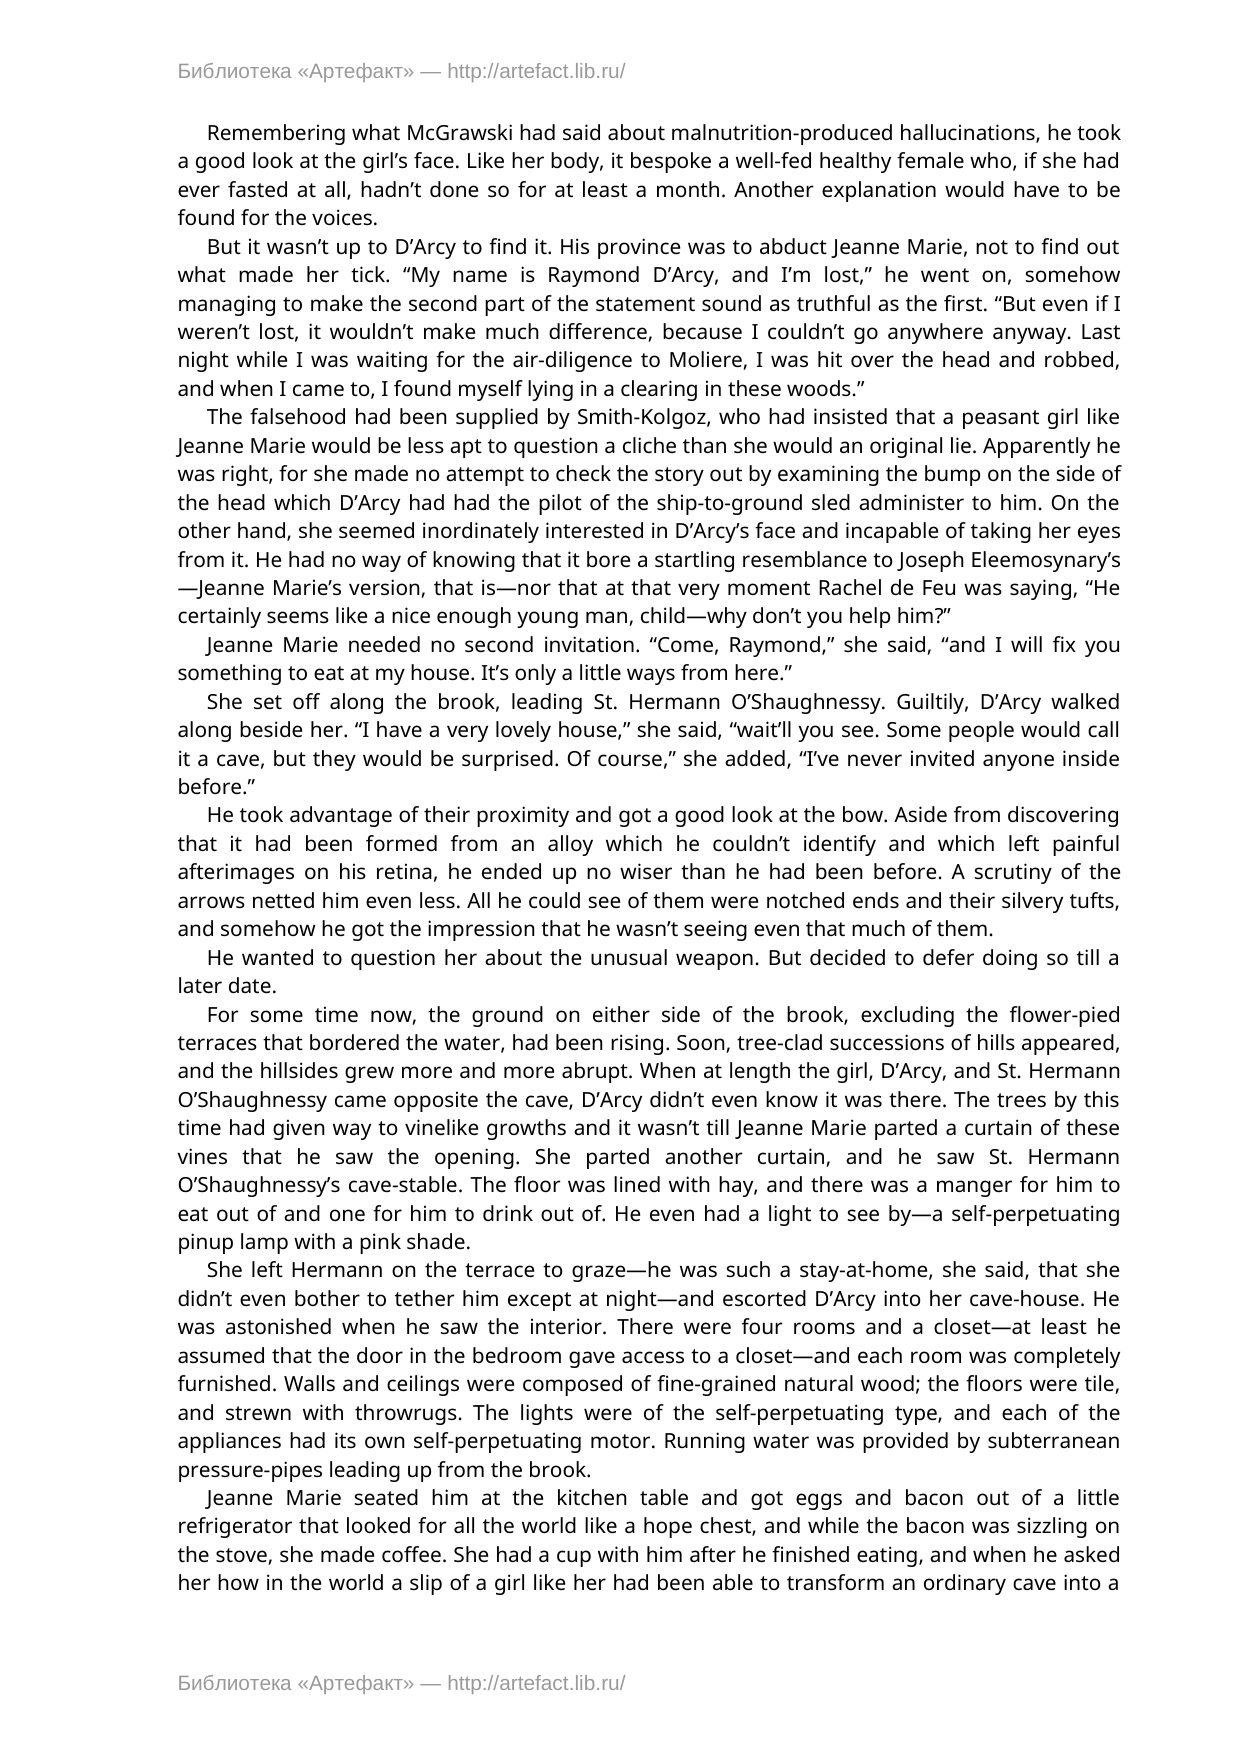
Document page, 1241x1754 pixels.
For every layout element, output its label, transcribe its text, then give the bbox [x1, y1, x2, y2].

text Remembering what McGrawski had said about malnutrition-produced hallucinations, he took a good look at the girl’s face. Like her body, it bespoke a well-fed healthy female who, if she had ever fasted at all, hadn’t done so for at least a month. Another explanation would have to be found for the voices. [177, 118, 1122, 232]
text She set off along the brook, leading St. Hermann O’Shaughnessy. Guiltily, D’Arcy walked along beside her. “I have a very lovely house,” she said, “wait’ll you see. Some people would call it a cave, but they would be surprised. Of course,” she added, “I’ve never invited anyone inside before.” [177, 687, 1122, 801]
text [177, 1483, 1122, 1597]
text For some time now, the ground on either side of the brook, excluding the flower-pied terraces that bordered the water, had been rising. Soon, tree-clad successions of hills appeared, and the hillsides grew more and more abrupt. When at length the girl, D’Arcy, and St. Hermann O’Shaughnessy came opposite the cave, D’Arcy didn’t even know it was there. The trees by this time had given way to vinelike growths and it wasn’t till Jeanne Marie parted a curtain of these vines that he saw the opening. She parted another curtain, and he saw St. Hermann O’Shaughnessy’s cave-stable. The floor was lined with hay, and there was a manger for him to eat out of and one for him to drink out of. He even had a light to see by—a self-perpetuating pinup lamp with a pink shade. [177, 1000, 1122, 1256]
text Jeanne Marie needed no second invitation. “Come, Raymond,” she said, “and I will fix you something to eat at my house. It’s only a little ways from here.” [177, 630, 1122, 687]
text The falsehood had been supplied by Smith-Kolgoz, who had insisted that a peasant girl like Jeanne Marie would be less apt to question a cliche than she would an original lie. Apparently he was right, for she made no attempt to check the story out by examining the bump on the side of the head which D’Arcy had had the pilot of the ship-to-ground sled administer to him. On the other hand, she seemed inordinately interested in D’Arcy’s face and incapable of taking her eyes from it. He had no way of knowing that it bore a startling resemblance to Joseph Eleemosynary’s—Jeanne Marie’s version, that is—nor that at that very moment Rachel de Feu was saying, “He certainly seems like a nice enough young man, child—why don’t you help him?” [177, 402, 1122, 630]
text He took advantage of their proximity and got a good look at the bow. Aside from discovering that it had been formed from an alloy which he couldn’t identify and which left painful afterimages on his retina, he ended up no wiser than he had been before. A scrutiny of the arrows netted him even less. All he could see of them were notched ends and their silvery tufts, and somehow he got the impression that he wasn’t seeing even that much of them. [177, 801, 1122, 943]
text She left Hermann on the terrace to graze—he was such a stay-at-home, she said, that she didn’t even bother to tether him except at night—and escorted D’Arcy into her cave-house. He was astonished when he saw the interior. There were four rooms and a closet—at least he assumed that the door in the bedroom gave access to a closet—and each room was completely furnished. Walls and ceilings were composed of fine-grained natural wood; the floors were tile, and strewn with throwrugs. The lights were of the self-perpetuating type, and each of the appliances had its own self-perpetuating motor. Running water was provided by subterranean pressure-pipes leading up from the brook. [177, 1256, 1122, 1483]
text He wanted to question her about the unusual weapon. But decided to defer doing so till a later date. [177, 943, 1122, 1000]
text But it wasn’t up to D’Arcy to find it. His province was to abduct Jeanne Marie, not to find out what made her tick. “My name is Raymond D’Arcy, and I’m lost,” he went on, somehow managing to make the second part of the statement sound as truthful as the first. “But even if I weren’t lost, it wouldn’t make much difference, because I couldn’t go anywhere anyway. Last night while I was waiting for the air-diligence to Moliere, I was hit over the head and robbed, and when I came to, I found myself lying in a clearing in these woods.” [177, 232, 1122, 402]
